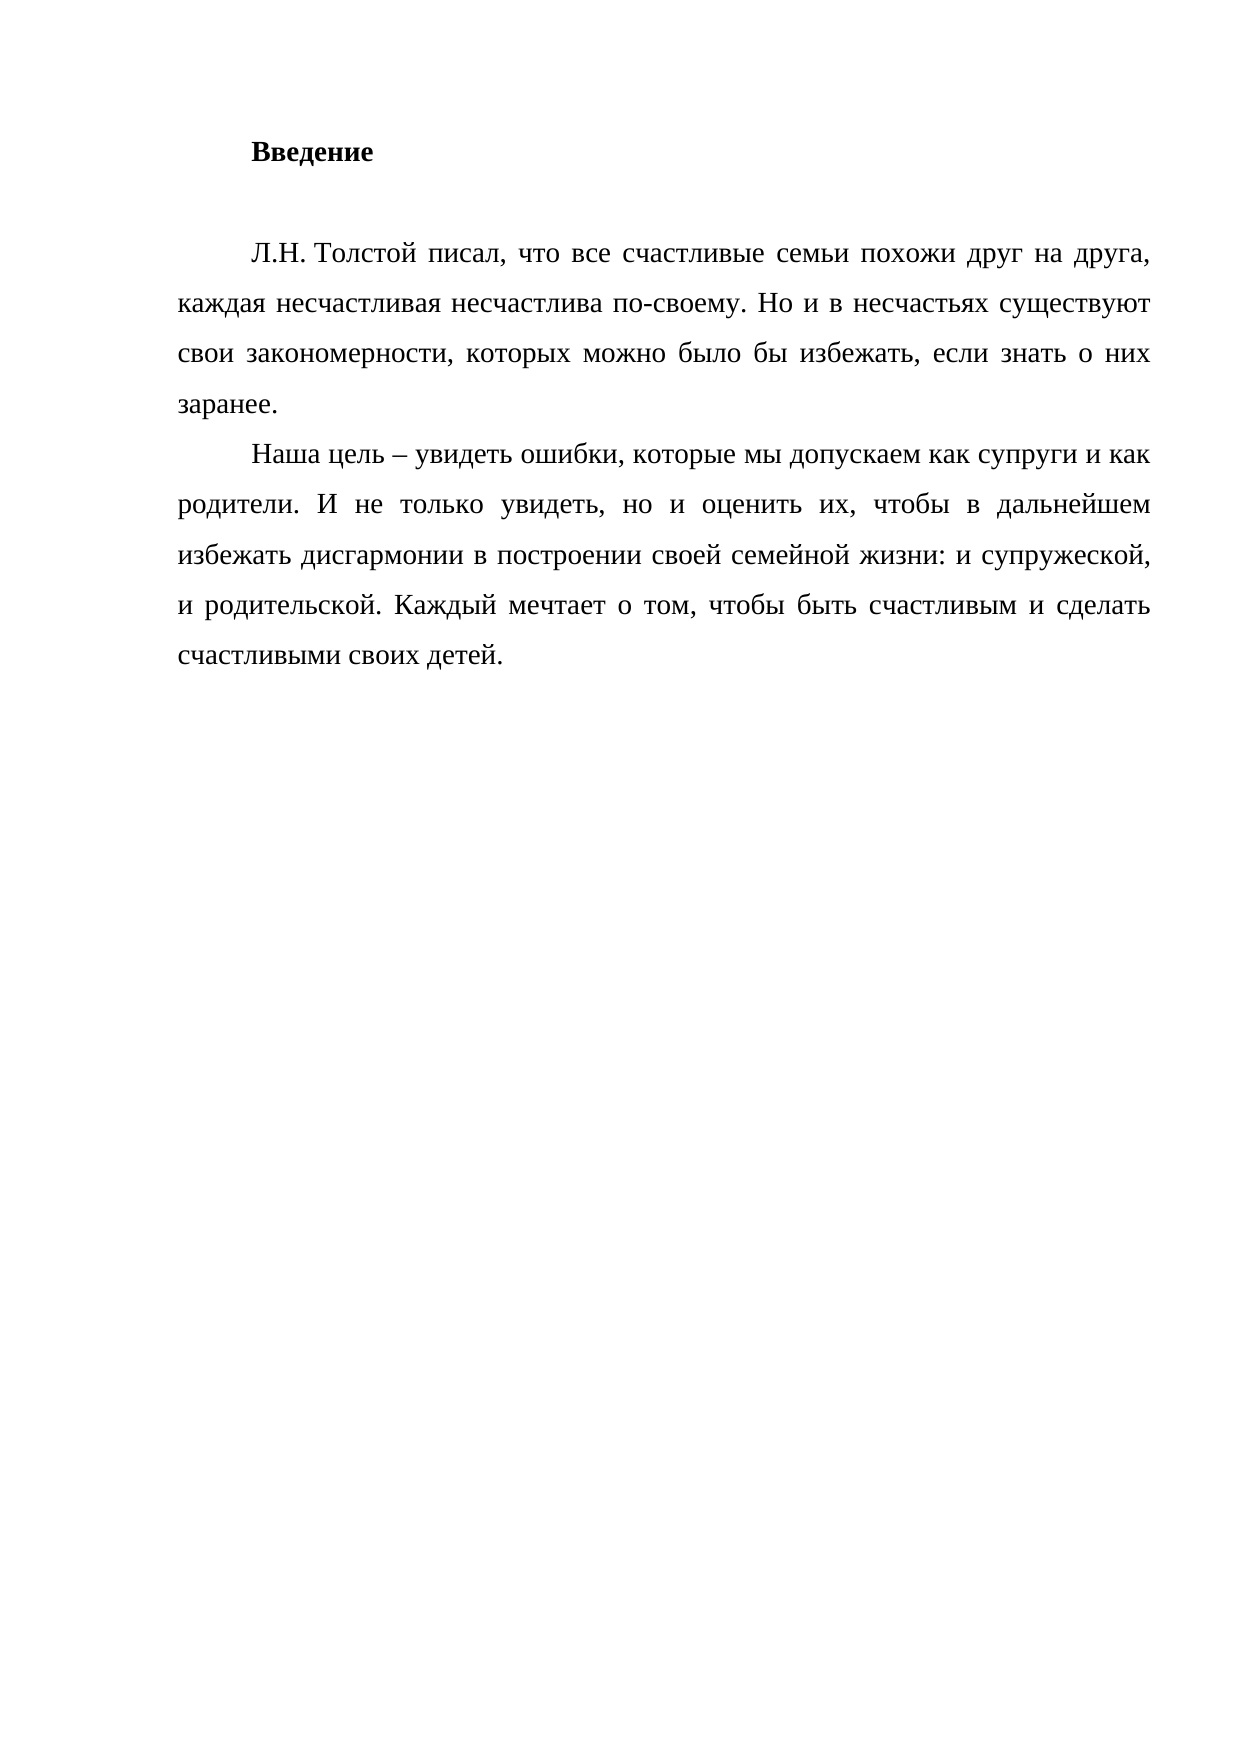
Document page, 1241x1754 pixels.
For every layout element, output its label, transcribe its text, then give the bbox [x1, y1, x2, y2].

text Наша цель – увидеть ошибки, которые мы допускаем как супруги и как родители. И не только увидеть, но и оценить их, чтобы в дальнейшем избежать дисгармонии в построении своей семейной жизни: и супружеской, и родительской. Каждый мечтает о том, чтобы быть счастливым и сделать счастливыми своих детей. [177, 436, 1152, 671]
text Введение [177, 134, 1152, 168]
text Л.Н. Толстой писал, что все счастливые семьи похожи друг на друга, каждая несчастливая несчастлива по-своему. Но и в несчастьях существуют свои закономерности, которых можно было бы избежать, если знать о них заранее. [177, 235, 1152, 419]
